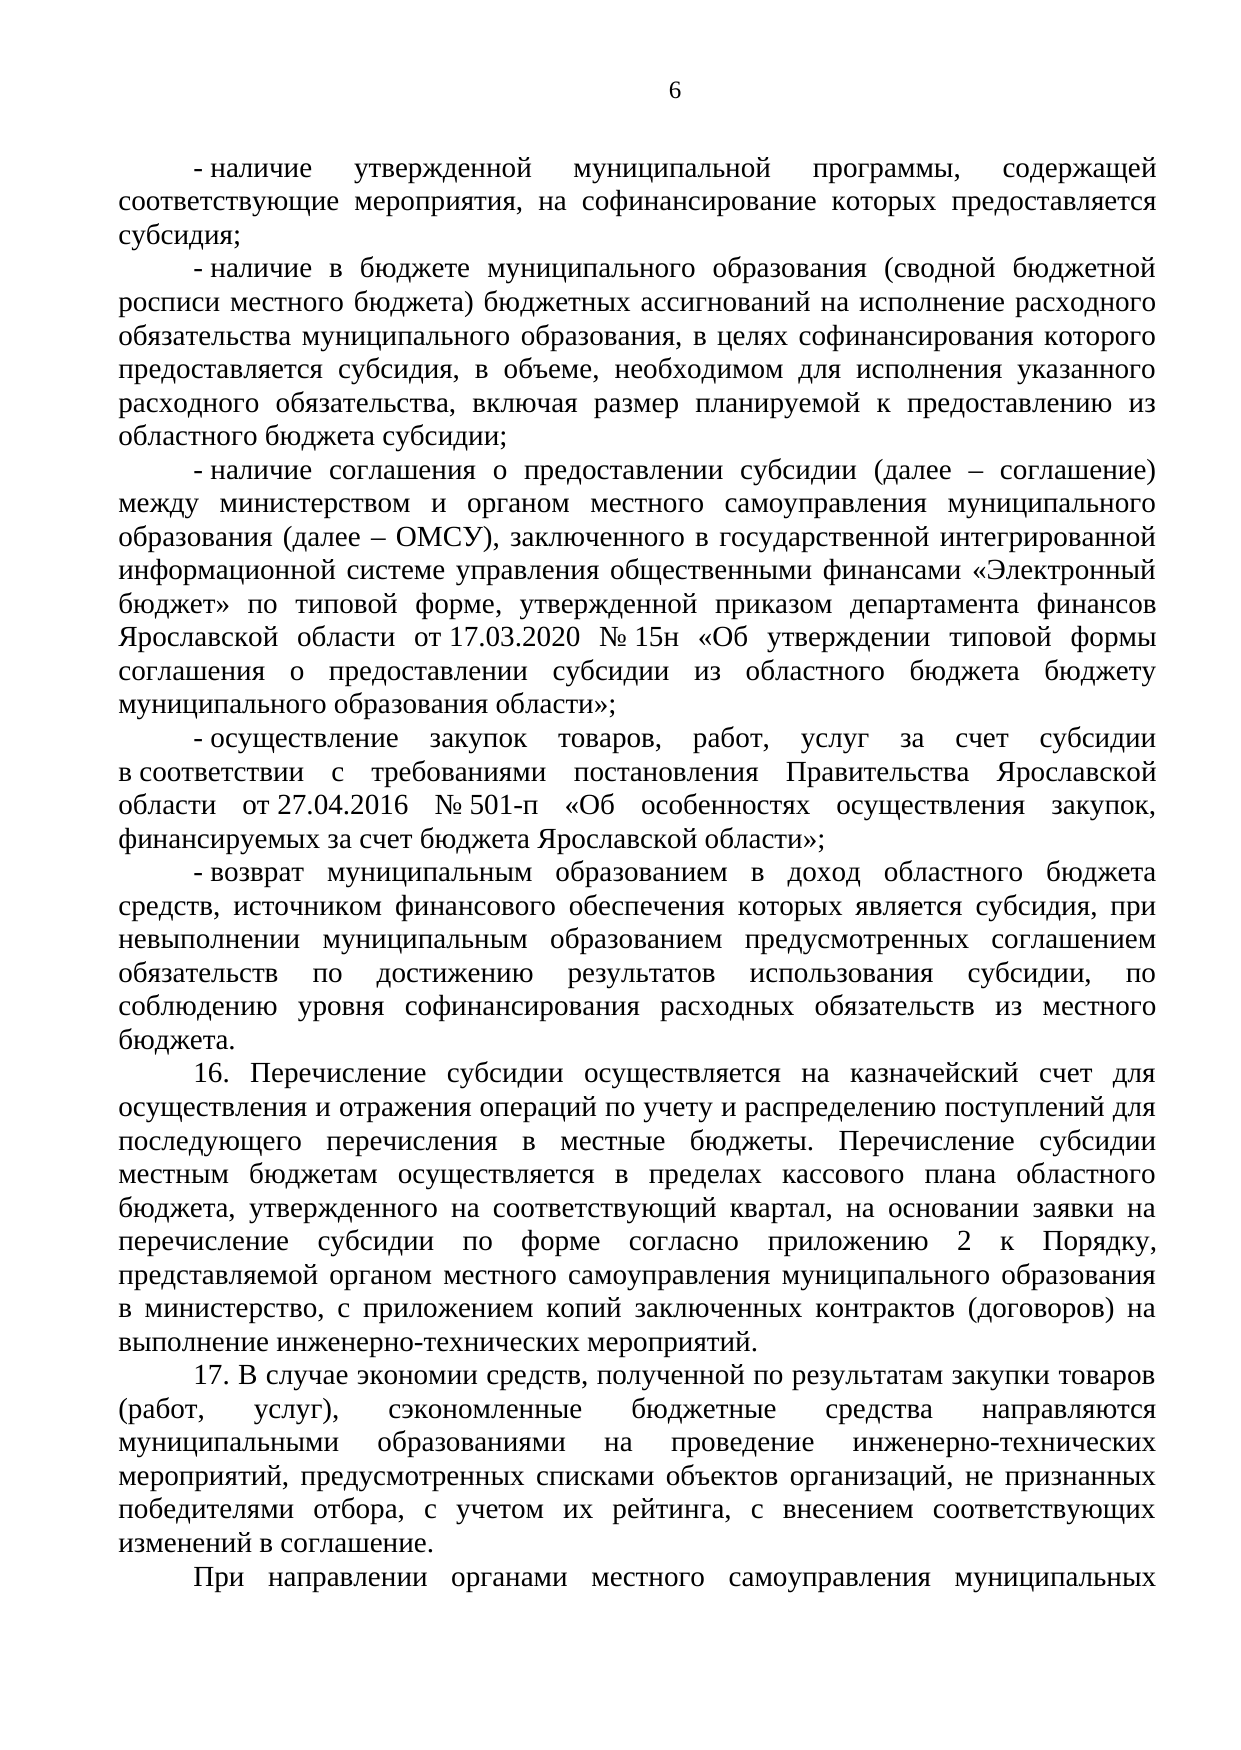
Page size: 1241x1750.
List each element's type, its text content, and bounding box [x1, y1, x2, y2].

text - осуществление закупок товаров, работ, услуг за счет субсидии в соответствии с требованиями постановления Правительства Ярославской области от 27.04.2016 № 501-п «Об особенностях осуществления закупок, финансируемых за счет бюджета Ярославской области»; [118, 720, 1157, 854]
text - наличие утвержденной муниципальной программы, содержащей соответствующие мероприятия, на софинансирование которых предоставляется субсидия; [118, 150, 1157, 251]
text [118, 1559, 1157, 1592]
text 16. Перечисление субсидии осуществляется на казначейский счет для осуществления и отражения операций по учету и распределению поступлений для последующего перечисления в местные бюджеты. Перечисление субсидии местным бюджетам осуществляется в пределах кассового плана областного бюджета, утвержденного на соответствующий квартал, на основании заявки на перечисление субсидии по форме согласно приложению 2 к Порядку, представляемой органом местного самоуправления муниципального образования в министерство, с приложением копий заключенных контрактов (договоров) на выполнение инженерно-технических мероприятий. [118, 1056, 1157, 1357]
text - наличие в бюджете муниципального образования (сводной бюджетной росписи местного бюджета) бюджетных ассигнований на исполнение расходного обязательства муниципального образования, в целях софинансирования которого предоставляется субсидия, в объеме, необходимом для исполнения указанного расходного обязательства, включая размер планируемой к предоставлению из областного бюджета субсидии; [118, 251, 1157, 452]
text - наличие соглашения о предоставлении субсидии (далее – соглашение) между министерством и органом местного самоуправления муниципального образования (далее – ОМСУ), заключенного в государственной интегрированной информационной системе управления общественными финансами «Электронный бюджет» по типовой форме, утвержденной приказом департамента финансов Ярославской области от 17.03.2020 № 15н «Об утверждении типовой формы соглашения о предоставлении субсидии из областного бюджета бюджету муниципального образования области»; [118, 452, 1157, 720]
text 17. В случае экономии средств, полученной по результатам закупки товаров (работ, услуг), сэкономленные бюджетные средства направляются муниципальными образованиями на проведение инженерно-технических мероприятий, предусмотренных списками объектов организаций, не признанных победителями отбора, с учетом их рейтинга, с внесением соответствующих изменений в соглашение. [118, 1357, 1157, 1559]
text - возврат муниципальным образованием в доход областного бюджета средств, источником финансового обеспечения которых является субсидия, при невыполнении муниципальным образованием предусмотренных соглашением обязательств по достижению результатов использования субсидии, по соблюдению уровня софинансирования расходных обязательств из местного бюджета. [118, 854, 1157, 1056]
